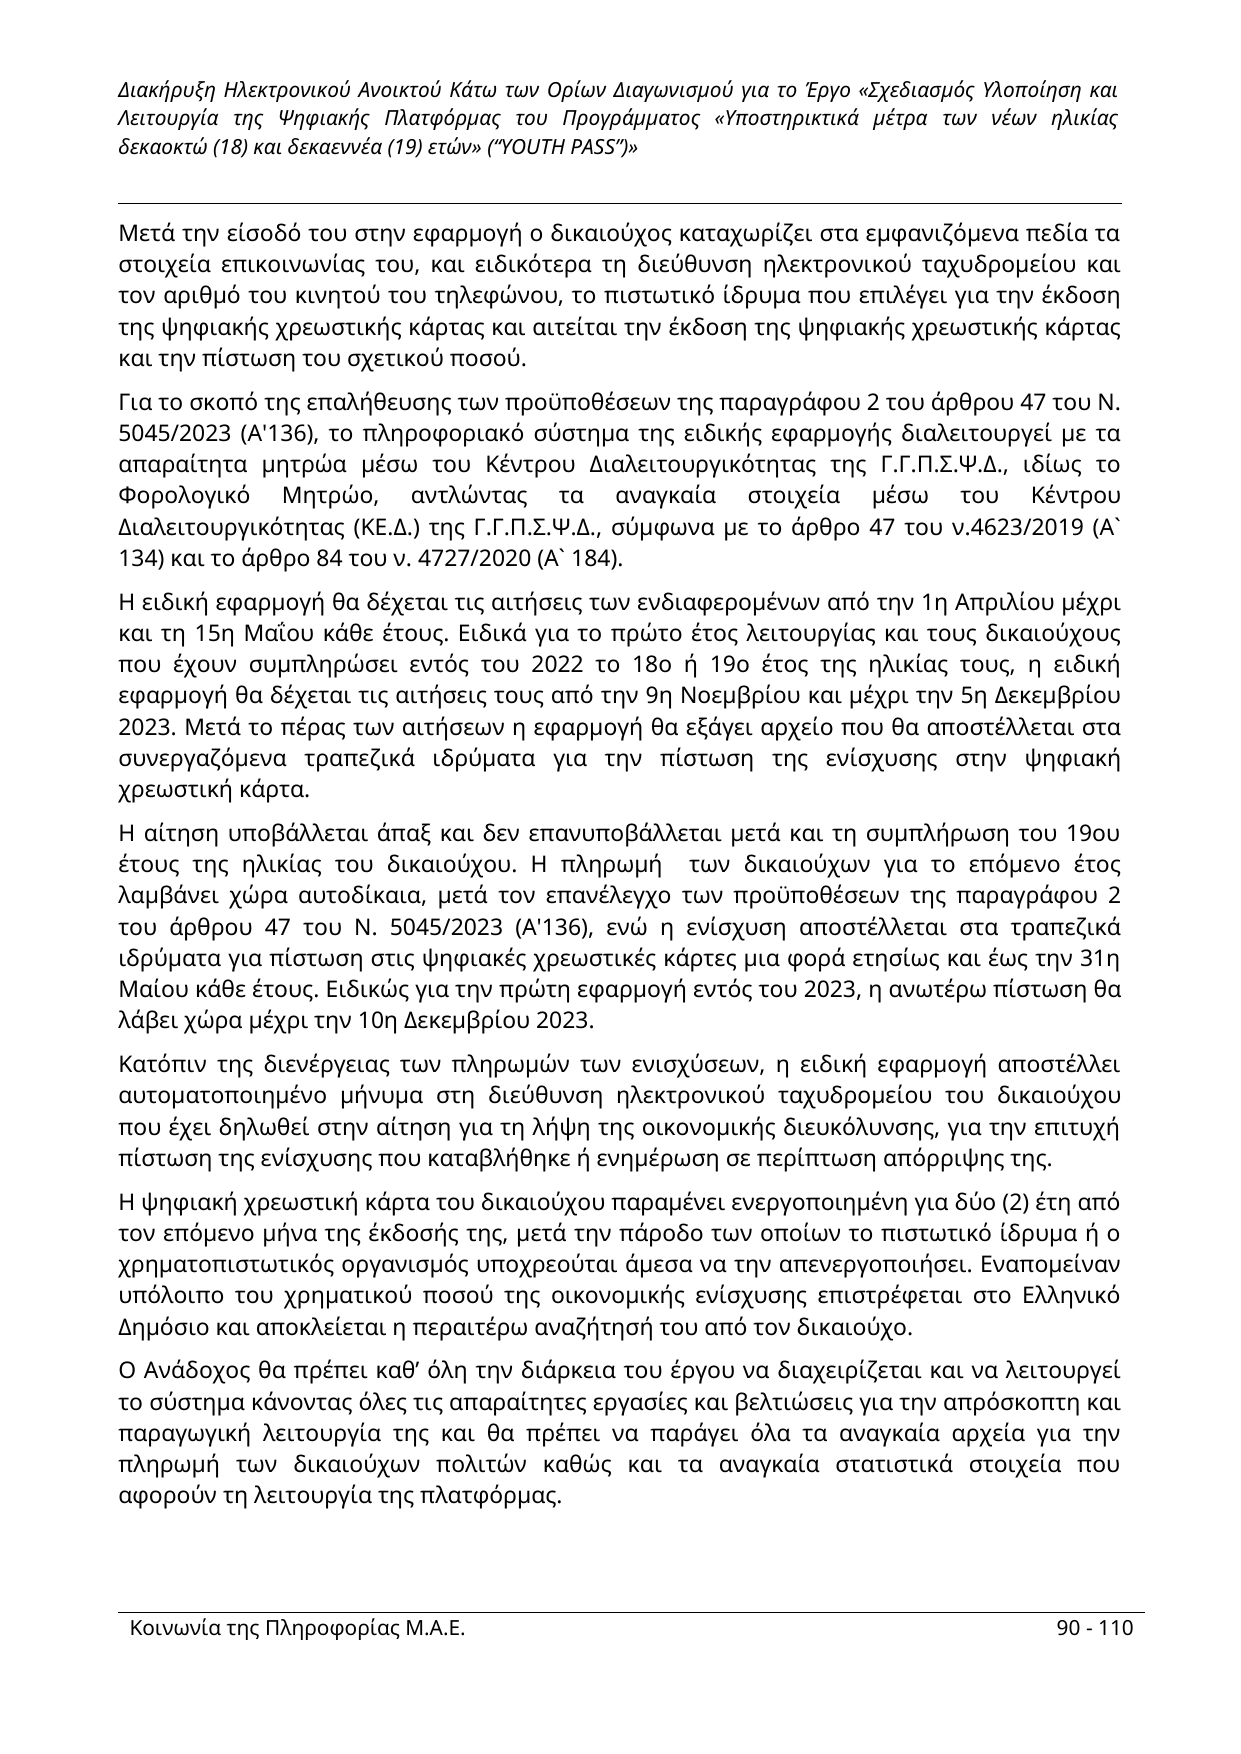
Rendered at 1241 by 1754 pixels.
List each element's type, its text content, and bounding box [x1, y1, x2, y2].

text Η ψηφιακή χρεωστική κάρτα του δικαιούχου παραμένει ενεργοποιημένη για δύο (2) έτη από τον επόμενο μήνα της έκδοσής της, μετά την πάροδο των οποίων το πιστωτικό ίδρυμα ή ο χρηματοπιστωτικός οργανισμός υποχρεούται άμεσα να την απενεργοποιήσει. Εναπομείναν υπόλοιπο του χρηματικού ποσού της οικονομικής ενίσχυσης επιστρέφεται στο Ελληνικό Δημόσιο και αποκλείεται η περαιτέρω αναζήτησή του από τον δικαιούχο. [118, 1186, 1122, 1342]
text Η αίτηση υποβάλλεται άπαξ και δεν επανυποβάλλεται μετά και τη συμπλήρωση του 19ου έτους της ηλικίας του δικαιούχου. Η πληρωμή των δικαιούχων για το επόμενο έτος λαμβάνει χώρα αυτοδίκαια, μετά τον επανέλεγχο των προϋποθέσεων της παραγράφου 2 του άρθρου 47 του Ν. 5045/2023 (Α'136), ενώ η ενίσχυση αποστέλλεται στα τραπεζικά ιδρύματα για πίστωση στις ψηφιακές χρεωστικές κάρτες μια φορά ετησίως και έως την 31η Μαίου κάθε έτους. Ειδικώς για την πρώτη εφαρμογή εντός του 2023, η ανωτέρω πίστωση θα λάβει χώρα μέχρι την 10η Δεκεμβρίου 2023. [118, 817, 1122, 1036]
text Μετά την είσοδό του στην εφαρμογή ο δικαιούχος καταχωρίζει στα εμφανιζόμενα πεδία τα στοιχεία επικοινωνίας του, και ειδικότερα τη διεύθυνση ηλεκτρονικού ταχυδρομείου και τον αριθμό του κινητού του τηλεφώνου, το πιστωτικό ίδρυμα που επιλέγει για την έκδοση της ψηφιακής χρεωστικής κάρτας και αιτείται την έκδοση της ψηφιακής χρεωστικής κάρτας και την πίστωση του σχετικού ποσού. [118, 217, 1122, 373]
text Η ειδική εφαρμογή θα δέχεται τις αιτήσεις των ενδιαφερομένων από την 1η Απριλίου μέχρι και τη 15η Μαΐου κάθε έτους. Ειδικά για το πρώτο έτος λειτουργίας και τους δικαιούχους που έχουν συμπληρώσει εντός του 2022 το 18ο ή 19ο έτος της ηλικίας τους, η ειδική εφαρμογή θα δέχεται τις αιτήσεις τους από την 9η Νοεμβρίου και μέχρι την 5η Δεκεμβρίου 2023. Μετά το πέρας των αιτήσεων η εφαρμογή θα εξάγει αρχείο που θα αποστέλλεται στα συνεργαζόμενα τραπεζικά ιδρύματα για την πίστωση της ενίσχυσης στην ψηφιακή χρεωστική κάρτα. [118, 586, 1122, 804]
text Ο Ανάδοχος θα πρέπει καθ’ όλη την διάρκεια του έργου να διαχειρίζεται και να λειτουργεί το σύστημα κάνοντας όλες τις απαραίτητες εργασίες και βελτιώσεις για την απρόσκοπτη και παραγωγική λειτουργία της και θα πρέπει να παράγει όλα τα αναγκαία αρχεία για την πληρωμή των δικαιούχων πολιτών καθώς και τα αναγκαία στατιστικά στοιχεία που αφορούν τη λειτουργία της πλατφόρμας. [118, 1354, 1122, 1511]
text Κατόπιν της διενέργειας των πληρωμών των ενισχύσεων, η ειδική εφαρμογή αποστέλλει αυτοματοποιημένο μήνυμα στη διεύθυνση ηλεκτρονικού ταχυδρομείου του δικαιούχου που έχει δηλωθεί στην αίτηση για τη λήψη της οικονομικής διευκόλυνσης, για την επιτυχή πίστωση της ενίσχυσης που καταβλήθηκε ή ενημέρωση σε περίπτωση απόρριψης της. [118, 1048, 1122, 1173]
text Για το σκοπό της επαλήθευσης των προϋποθέσεων της παραγράφου 2 του άρθρου 47 του Ν. 5045/2023 (Α'136), το πληροφοριακό σύστημα της ειδικής εφαρμογής διαλειτουργεί με τα απαραίτητα μητρώα μέσω του Κέντρου Διαλειτουργικότητας της Γ.Γ.Π.Σ.Ψ.Δ., ιδίως το Φορολογικό Μητρώο, αντλώντας τα αναγκαία στοιχεία μέσω του Κέντρου Διαλειτουργικότητας (ΚΕ.Δ.) της Γ.Γ.Π.Σ.Ψ.Δ., σύμφωνα με το άρθρο 47 του ν.4623/2019 (Α` 134) και το άρθρο 84 του ν. 4727/2020 (Α` 184). [118, 386, 1122, 573]
